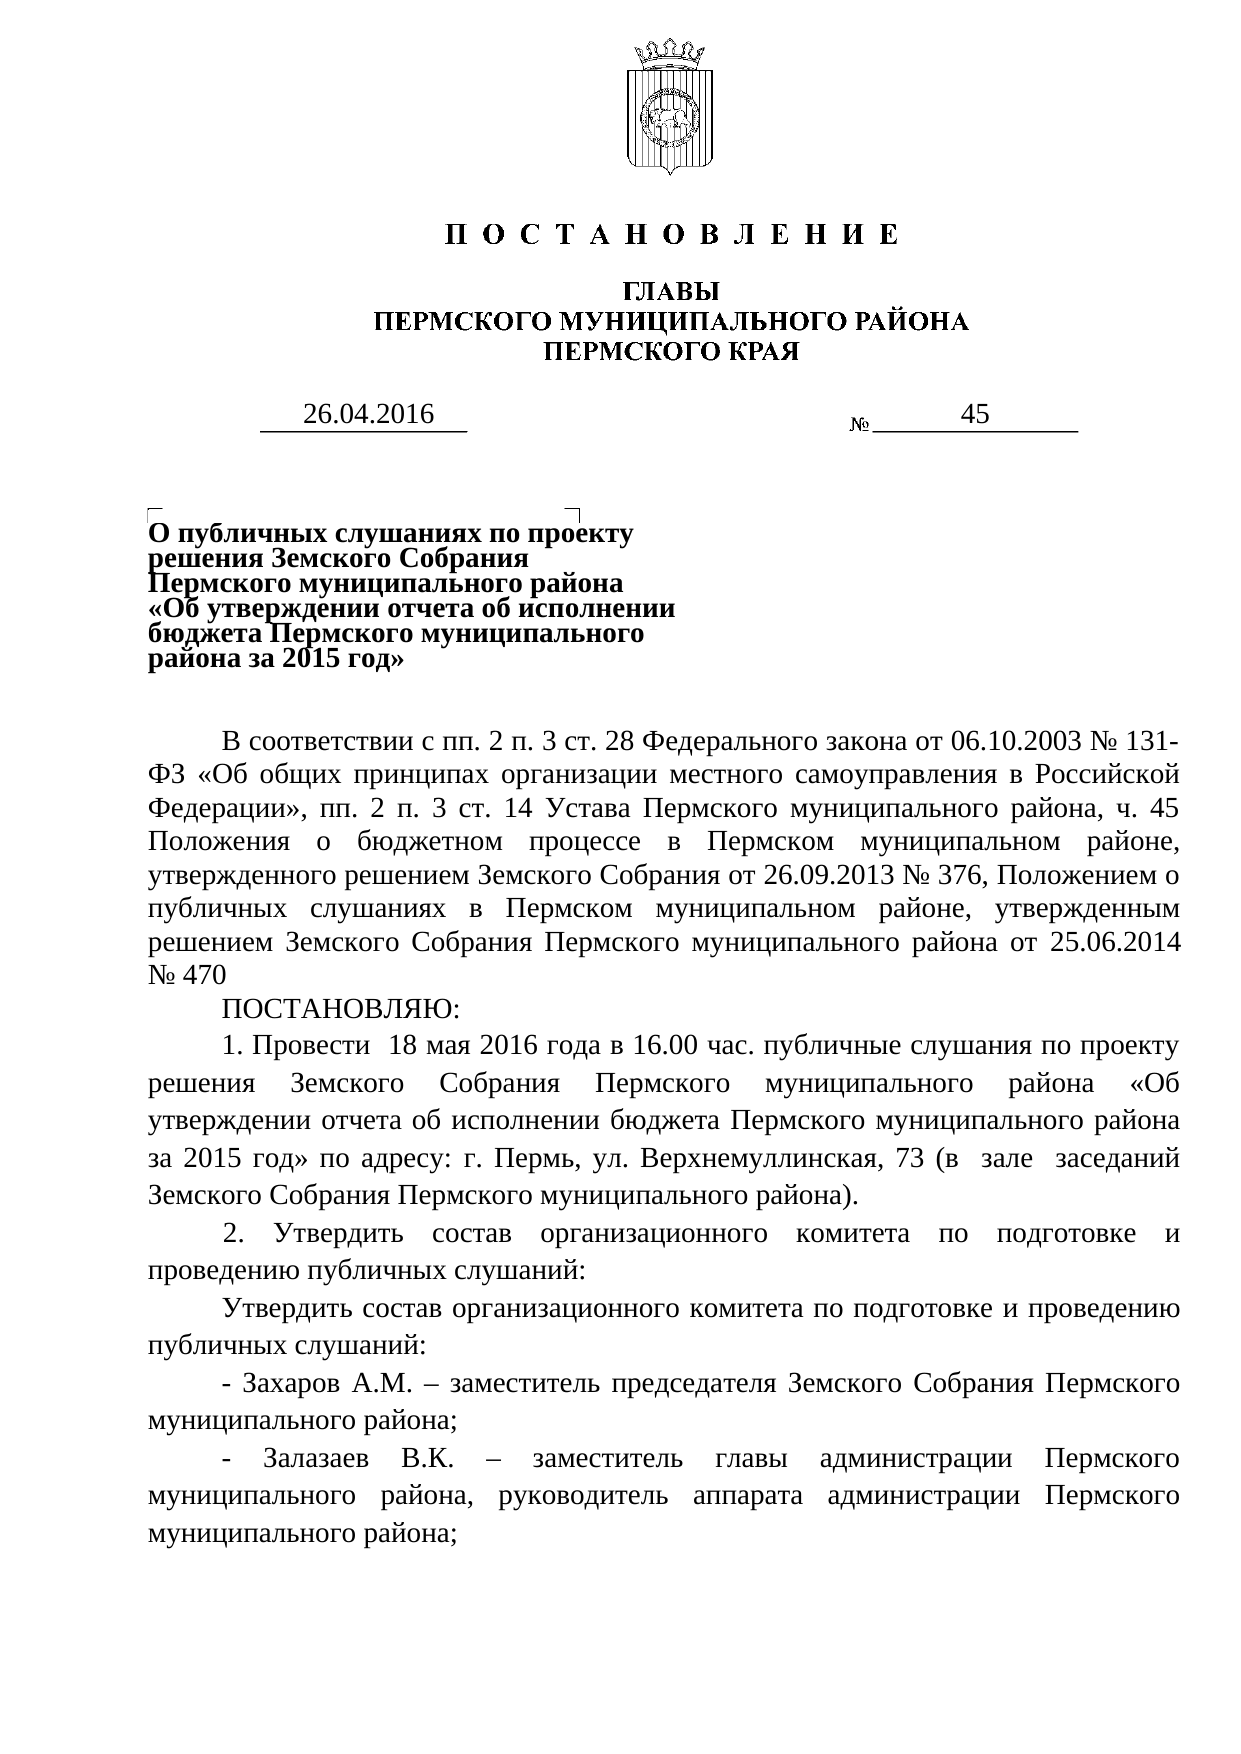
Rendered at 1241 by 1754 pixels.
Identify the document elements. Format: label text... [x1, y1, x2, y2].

text Утвердить состав организационного комитета по подготовке и проведению публичных слушаний: [148, 1287, 1181, 1362]
text ПОСТАНОВЛЯЮ: [148, 991, 1181, 1024]
text - Захаров А.М. – заместитель председателя Земского Собрания Пермского муниципального района; [148, 1362, 1181, 1437]
text 2. Утвердить состав организационного комитета по подготовке и проведению публичных слушаний: [148, 1212, 1181, 1287]
text В соответствии с пп. 2 п. 3 ст. 28 Федерального закона от 06.10.2003 № 131-ФЗ «Об общих принципах организации местного самоуправления в Российской Федерации», пп. 2 п. 3 ст. 14 Устава Пермского муниципального района, ч. 45 Положения о бюджетном процессе в Пермском муниципальном районе, утвержденного решением Земского Собрания от 26.09.2013 № 376, Положением о публичных слушаниях в Пермском муниципальном районе, утвержденным решением Земского Собрания Пермского муниципального района от 25.06.2014 № 470 [148, 723, 1181, 991]
text 1. Провести 18 мая 2016 года в 16.00 час. публичные слушания по проекту решения Земского Собрания Пермского муниципального района «Об утверждении отчета об исполнении бюджета Пермского муниципального района за 2015 год» по адресу: г. Пермь, ул. Верхнемуллинская, 73 (в зале заседаний Земского Собрания Пермского муниципального района). [148, 1024, 1181, 1212]
text бюджета Пермского муниципального [148, 623, 1181, 648]
text района за 2015 год» [148, 648, 1181, 673]
text - Залазаев В.К. – заместитель главы администрации Пермского муниципального района, руководитель аппарата администрации Пермского муниципального района; [148, 1437, 1181, 1549]
picture [147, 37, 1079, 523]
